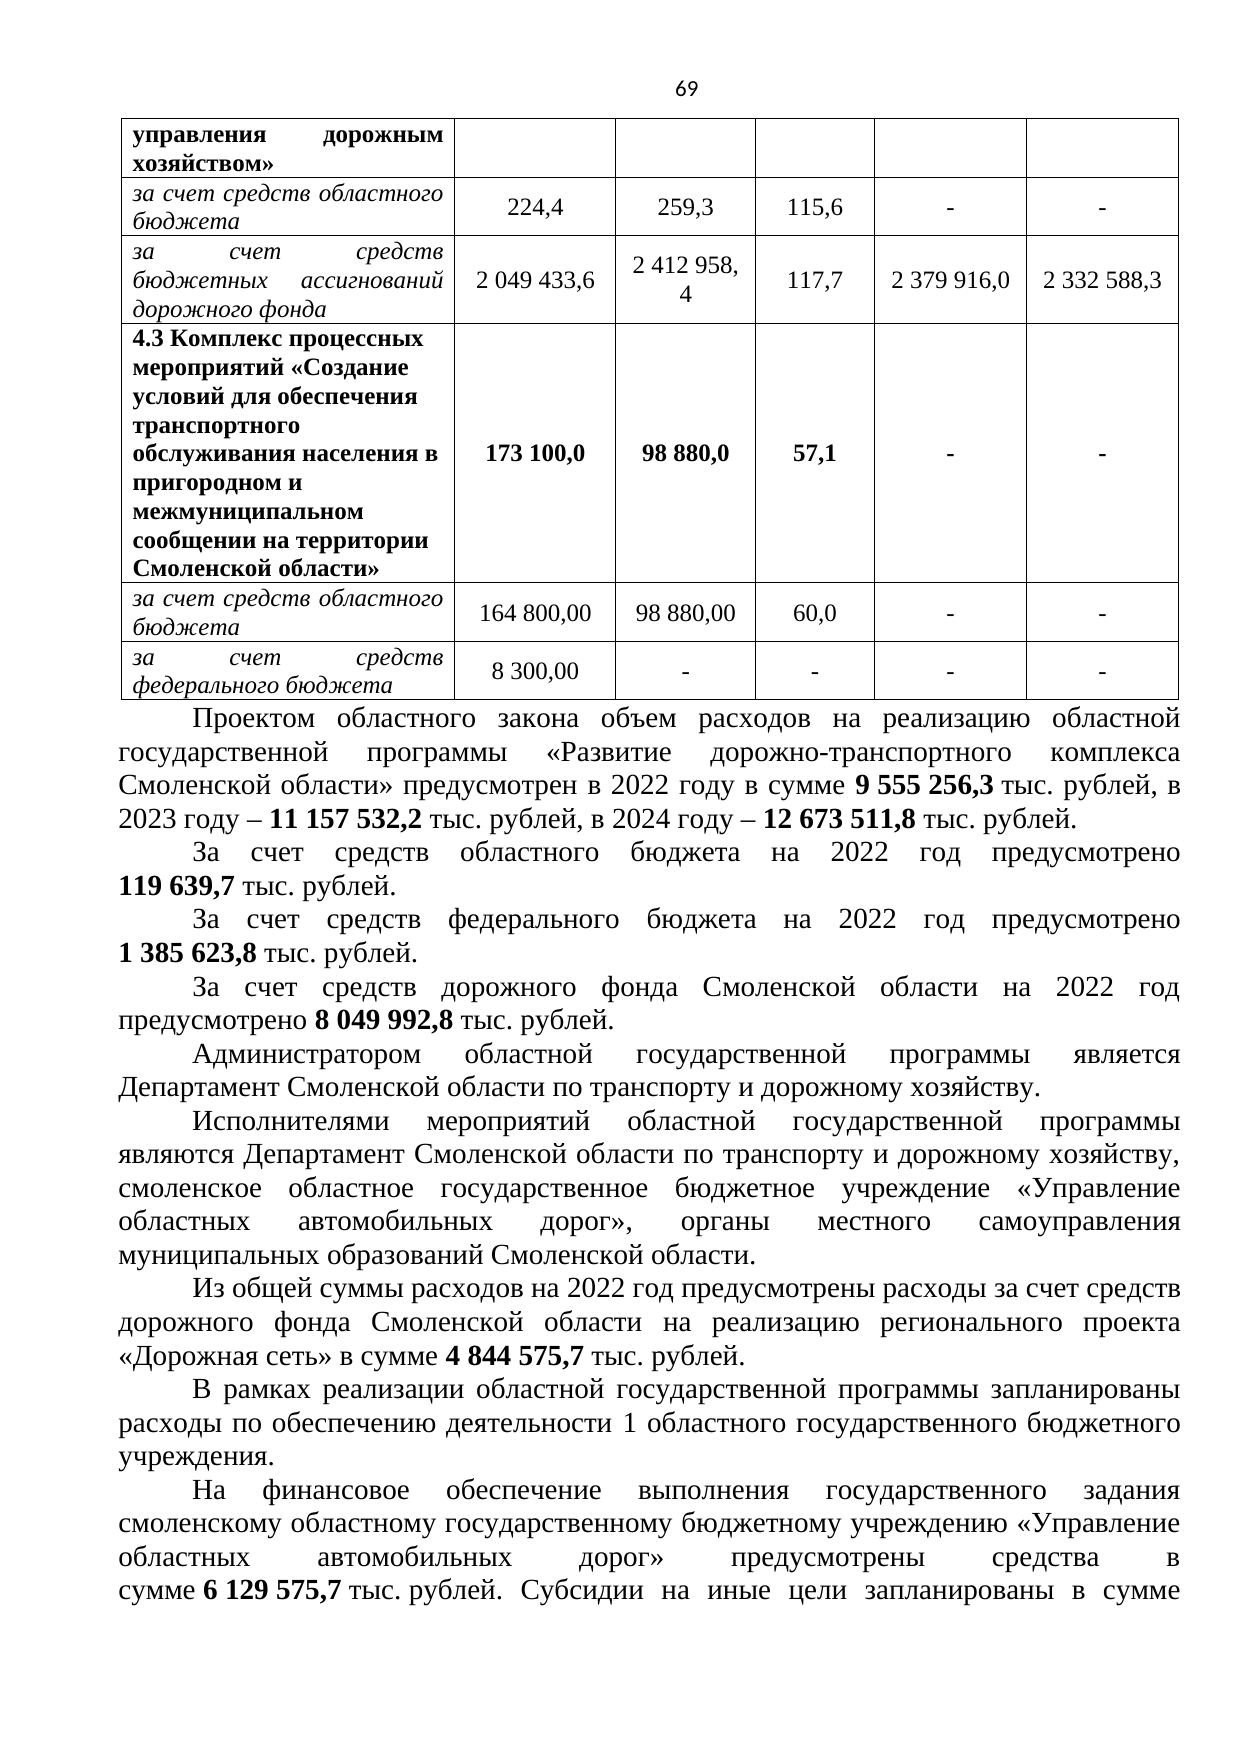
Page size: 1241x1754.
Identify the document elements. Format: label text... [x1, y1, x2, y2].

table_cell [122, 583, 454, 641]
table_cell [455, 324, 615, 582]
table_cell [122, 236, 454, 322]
text В рамках реализации областной государственной программы запланированы расходы по обеспечению деятельности 1 областного государственного бюджетного учреждения. [118, 1371, 1181, 1472]
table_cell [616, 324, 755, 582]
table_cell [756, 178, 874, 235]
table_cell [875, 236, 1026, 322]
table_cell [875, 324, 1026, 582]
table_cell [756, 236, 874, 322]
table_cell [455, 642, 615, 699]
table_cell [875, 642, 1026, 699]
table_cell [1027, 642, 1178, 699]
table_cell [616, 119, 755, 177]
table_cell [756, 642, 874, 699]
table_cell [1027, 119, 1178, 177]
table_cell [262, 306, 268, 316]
text Исполнителями мероприятий областной государственной программы являются Департамент Смоленской области по транспорту и дорожному хозяйству, смоленское областное государственное бюджетное учреждение «Управление областных автомобильных дорог», органы местного самоуправления муниципальных образований Смоленской области. [118, 1103, 1181, 1271]
text Проектом областного закона объем расходов на реализацию областной государственной программы «Развитие дорожно-транспортного комплекса Смоленской области» предусмотрен в 2022 году в сумме 9 555 256,3 тыс. рублей, в 2023 году – 11 157 532,2 тыс. рублей, в 2024 году – 12 673 511,8 тыс. рублей. [118, 700, 1181, 834]
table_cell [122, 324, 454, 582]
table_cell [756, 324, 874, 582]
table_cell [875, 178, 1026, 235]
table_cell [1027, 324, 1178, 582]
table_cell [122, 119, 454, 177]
text Из общей суммы расходов на 2022 год предусмотрены расходы за счет средств дорожного фонда Смоленской области на реализацию регионального проекта «Дорожная сеть» в сумме 4 844 575,7 тыс. рублей. [118, 1271, 1181, 1371]
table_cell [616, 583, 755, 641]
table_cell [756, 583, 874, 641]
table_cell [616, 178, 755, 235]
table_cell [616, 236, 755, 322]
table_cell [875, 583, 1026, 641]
text За счет средств дорожного фонда Смоленской области на 2022 год предусмотрено 8 049 992,8 тыс. рублей. [118, 969, 1181, 1036]
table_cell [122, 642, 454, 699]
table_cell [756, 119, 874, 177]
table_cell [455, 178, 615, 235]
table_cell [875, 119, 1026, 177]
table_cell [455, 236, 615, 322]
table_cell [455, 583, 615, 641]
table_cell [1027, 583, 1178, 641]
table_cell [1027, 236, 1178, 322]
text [118, 1472, 1181, 1606]
text За счет средств областного бюджета на 2022 год предусмотрено 119 639,7 тыс. рублей. [118, 834, 1181, 902]
text Администратором областной государственной программы является Департамент Смоленской области по транспорту и дорожному хозяйству. [118, 1036, 1181, 1103]
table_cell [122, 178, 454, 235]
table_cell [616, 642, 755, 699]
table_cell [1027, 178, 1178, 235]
text За счет средств федерального бюджета на 2022 год предусмотрено 1 385 623,8 тыс. рублей. [118, 902, 1181, 969]
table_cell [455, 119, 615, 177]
